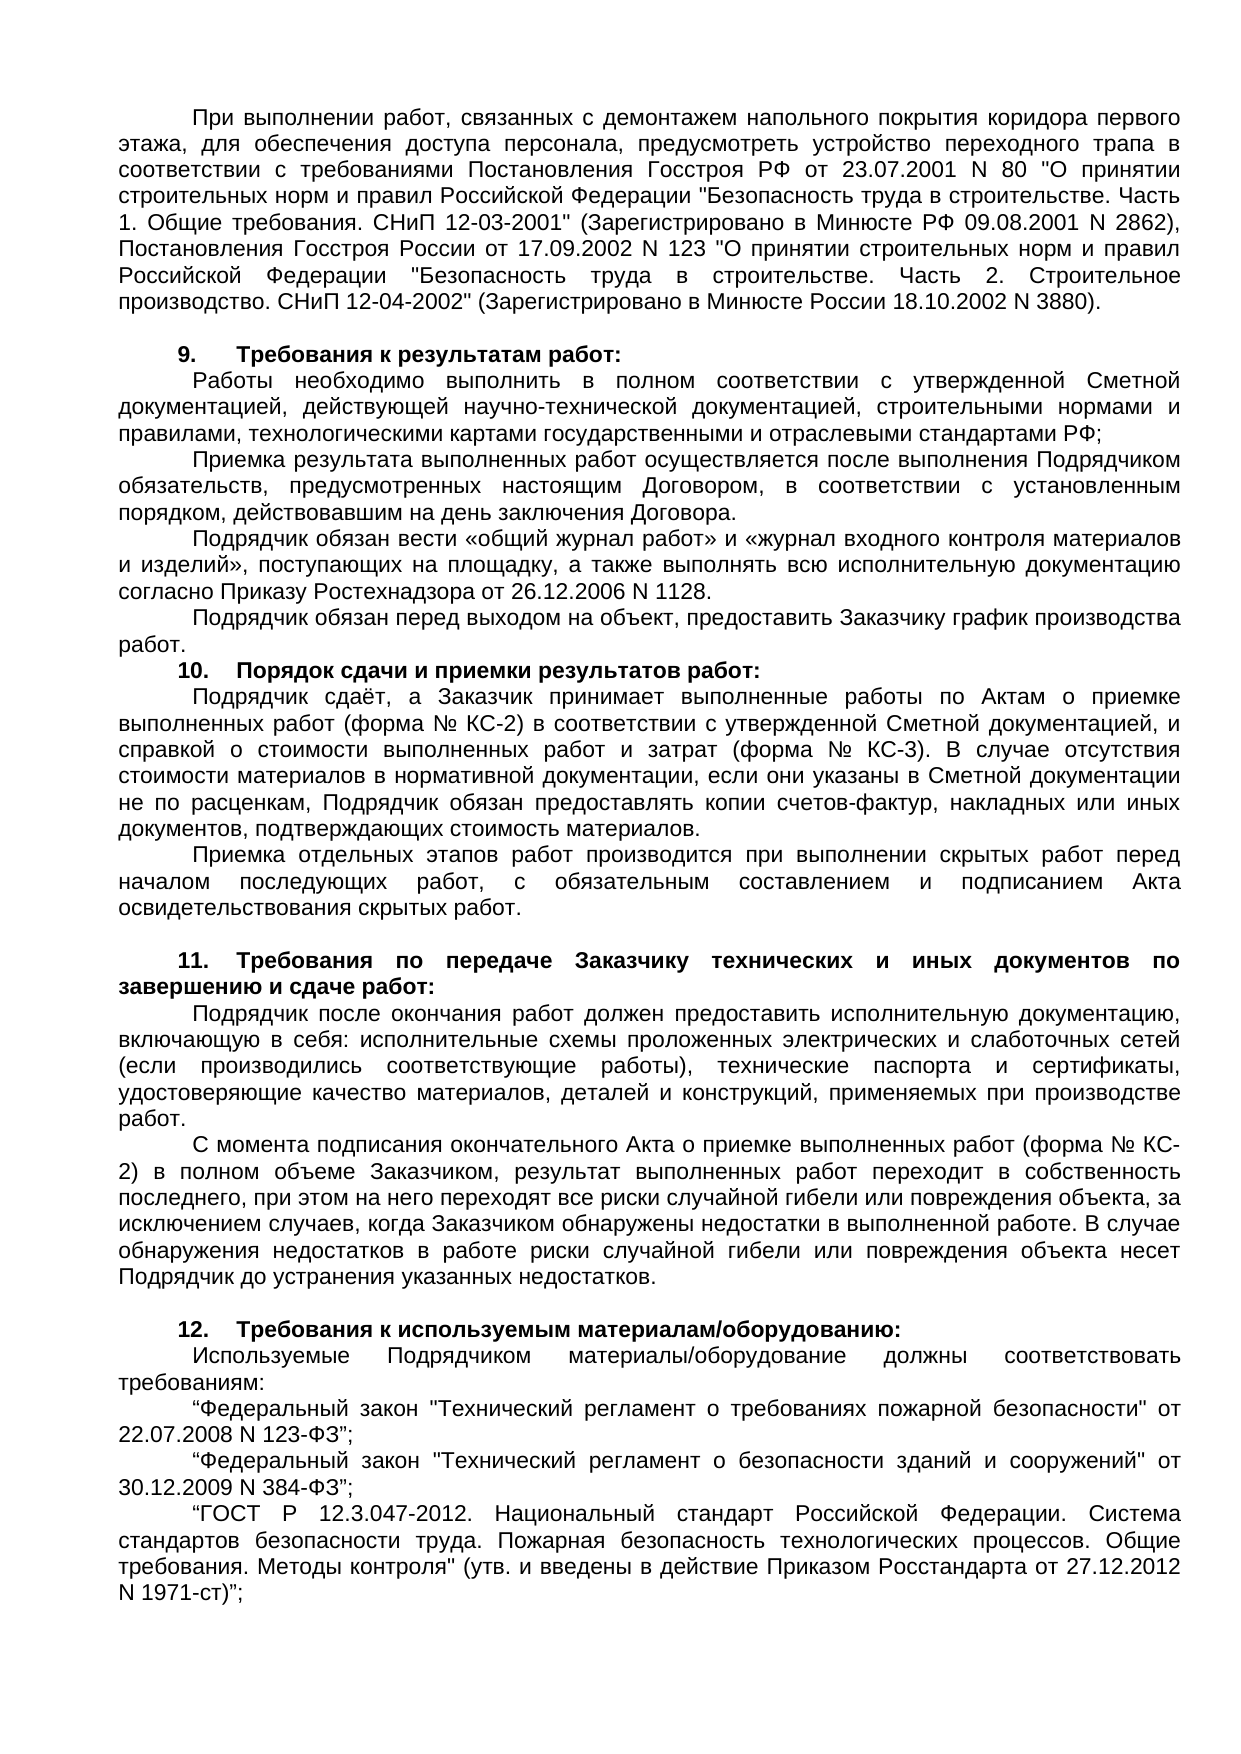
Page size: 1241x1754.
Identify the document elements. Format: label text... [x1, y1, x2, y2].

text Используемые Подрядчиком материалы/оборудование должны соответствовать требованиям: [118, 1342, 1181, 1395]
text При выполнении работ, связанных с демонтажем напольного покрытия коридора первого этажа, для обеспечения доступа персонала, предусмотреть устройство переходного трапа в соответствии с требованиями Постановления Госстроя РФ от 23.07.2001 N 80 "О принятии строительных норм и правил Российской Федерации "Безопасность труда в строительстве. Часть 1. Общие требования. СНиП 12-03-2001" (Зарегистрировано в Минюсте РФ 09.08.2001 N 2862), Постановления Госстроя России от 17.09.2002 N 123 "О принятии строительных норм и правил Российской Федерации "Безопасность труда в строительстве. Часть 2. Строительное производство. СНиП 12-04-2002" (Зарегистрировано в Минюсте России 18.10.2002 N 3880). [118, 103, 1181, 314]
text “ГОСТ Р 12.3.047-2012. Национальный стандарт Российской Федерации. Система стандартов безопасности труда. Пожарная безопасность технологических процессов. Общие требования. Методы контроля" (утв. и введены в действие Приказом Росстандарта от 27.12.2012 N 1971-ст)”; [118, 1500, 1181, 1606]
text С момента подписания окончательного Акта о приемке выполненных работ (форма № КС-2) в полном объеме Заказчиком, результат выполненных работ переходит в собственность последнего, при этом на него переходят все риски случайной гибели или повреждения объекта, за исключением случаев, когда Заказчиком обнаружены недостатки в выполненной работе. В случае обнаружения недостатков в работе риски случайной гибели или повреждения объекта несет Подрядчик до устранения указанных недостатков. [118, 1131, 1181, 1289]
list Требования к используемым материалам/оборудованию: [118, 1316, 1181, 1342]
text “Федеральный закон "Технический регламент о безопасности зданий и сооружений" от 30.12.2009 N 384-ФЗ”; [118, 1447, 1181, 1500]
text Работы необходимо выполнить в полном соответствии с утвержденной Сметной документацией, действующей научно-технической документацией, строительными нормами и правилами, технологическими картами государственными и отраслевыми стандартами РФ; [118, 367, 1181, 446]
text Приемка результата выполненных работ осуществляется после выполнения Подрядчиком обязательств, предусмотренных настоящим Договором, в соответствии с установленным порядком, действовавшим на день заключения Договора. [118, 446, 1181, 525]
text Приемка отдельных этапов работ производится при выполнении скрытых работ перед началом последующих работ, с обязательным составлением и подписанием Акта освидетельствования скрытых работ. [118, 841, 1181, 920]
text Подрядчик обязан перед выходом на объект, предоставить Заказчику график производства работ. [118, 604, 1181, 657]
text Подрядчик сдаёт, а Заказчик принимает выполненные работы по Актам о приемке выполненных работ (форма № КС-2) в соответствии с утвержденной Сметной документацией, и справкой о стоимости выполненных работ и затрат (форма № КС-3). В случае отсутствия стоимости материалов в нормативной документации, если они указаны в Сметной документации не по расценкам, Подрядчик обязан предоставлять копии счетов-фактур, накладных или иных документов, подтверждающих стоимость материалов. [118, 683, 1181, 841]
text “Федеральный закон "Технический регламент о требованиях пожарной безопасности" от 22.07.2008 N 123-ФЗ”; [118, 1395, 1181, 1447]
text Подрядчик после окончания работ должен предоставить исполнительную документацию, включающую в себя: исполнительные схемы проложенных электрических и слаботочных сетей (если производились соответствующие работы), технические паспорта и сертификаты, удостоверяющие качество материалов, деталей и конструкций, применяемых при производстве работ. [118, 999, 1181, 1131]
list Требования к результатам работ: [118, 341, 1181, 367]
text Подрядчик обязан вести «общий журнал работ» и «журнал входного контроля материалов и изделий», поступающих на площадку, а также выполнять всю исполнительную документацию согласно Приказу Ростехнадзора от 26.12.2006 N 1128. [118, 525, 1181, 604]
list Порядок сдачи и приемки результатов работ: [118, 657, 1181, 683]
list Требования по передаче Заказчику технических и иных документов по завершению и сдаче работ: [118, 947, 1181, 999]
